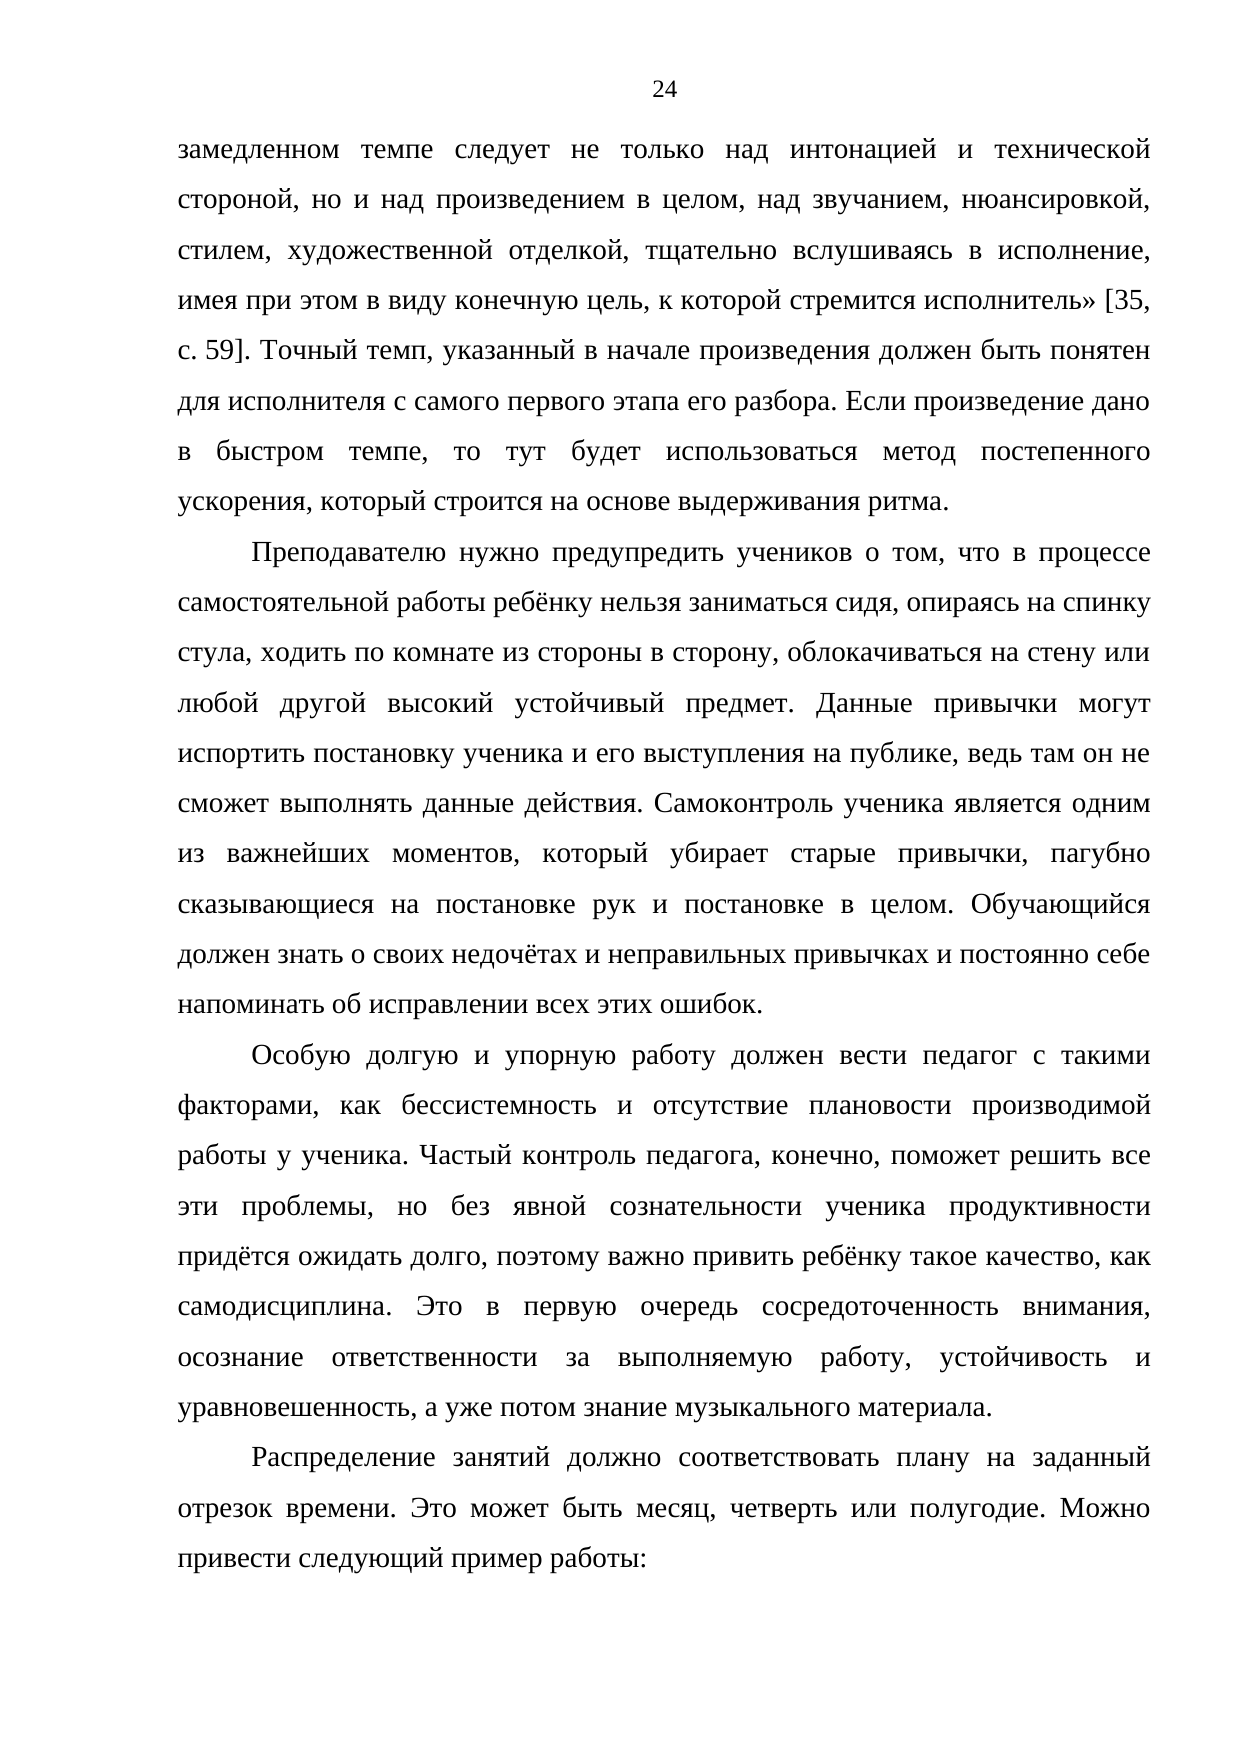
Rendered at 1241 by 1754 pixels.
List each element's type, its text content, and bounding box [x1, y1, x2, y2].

text Распределение занятий должно соответствовать плану на заданный отрезок времени. Это может быть месяц, четверть или полугодие. Можно привести следующий пример работы: [177, 1439, 1152, 1573]
text Особую долгую и упорную работу должен вести педагог с такими факторами, как бессистемность и отсутствие плановости производимой работы у ученика. Частый контроль педагога, конечно, поможет решить все эти проблемы, но без явной сознательности ученика продуктивности придётся ожидать долго, поэтому важно привить ребёнку такое качество, как самодисциплина. Это в первую очередь сосредоточенность внимания, осознание ответственности за выполняемую работу, устойчивость и уравновешенность, а уже потом знание музыкального материала. [177, 1037, 1152, 1423]
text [177, 131, 1152, 517]
text Преподавателю нужно предупредить учеников о том, что в процессе самостоятельной работы ребёнку нельзя заниматься сидя, опираясь на спинку стула, ходить по комнате из стороны в сторону, облокачиваться на стену или любой другой высокий устойчивый предмет. Данные привычки могут испортить постановку ученика и его выступления на публике, ведь там он не сможет выполнять данные действия. Самоконтроль ученика является одним из важнейших моментов, который убирает старые привычки, пагубно сказывающиеся на постановке рук и постановке в целом. Обучающийся должен знать о своих недочётах и неправильных привычках и постоянно себе напоминать об исправлении всех этих ошибок. [177, 534, 1152, 1020]
